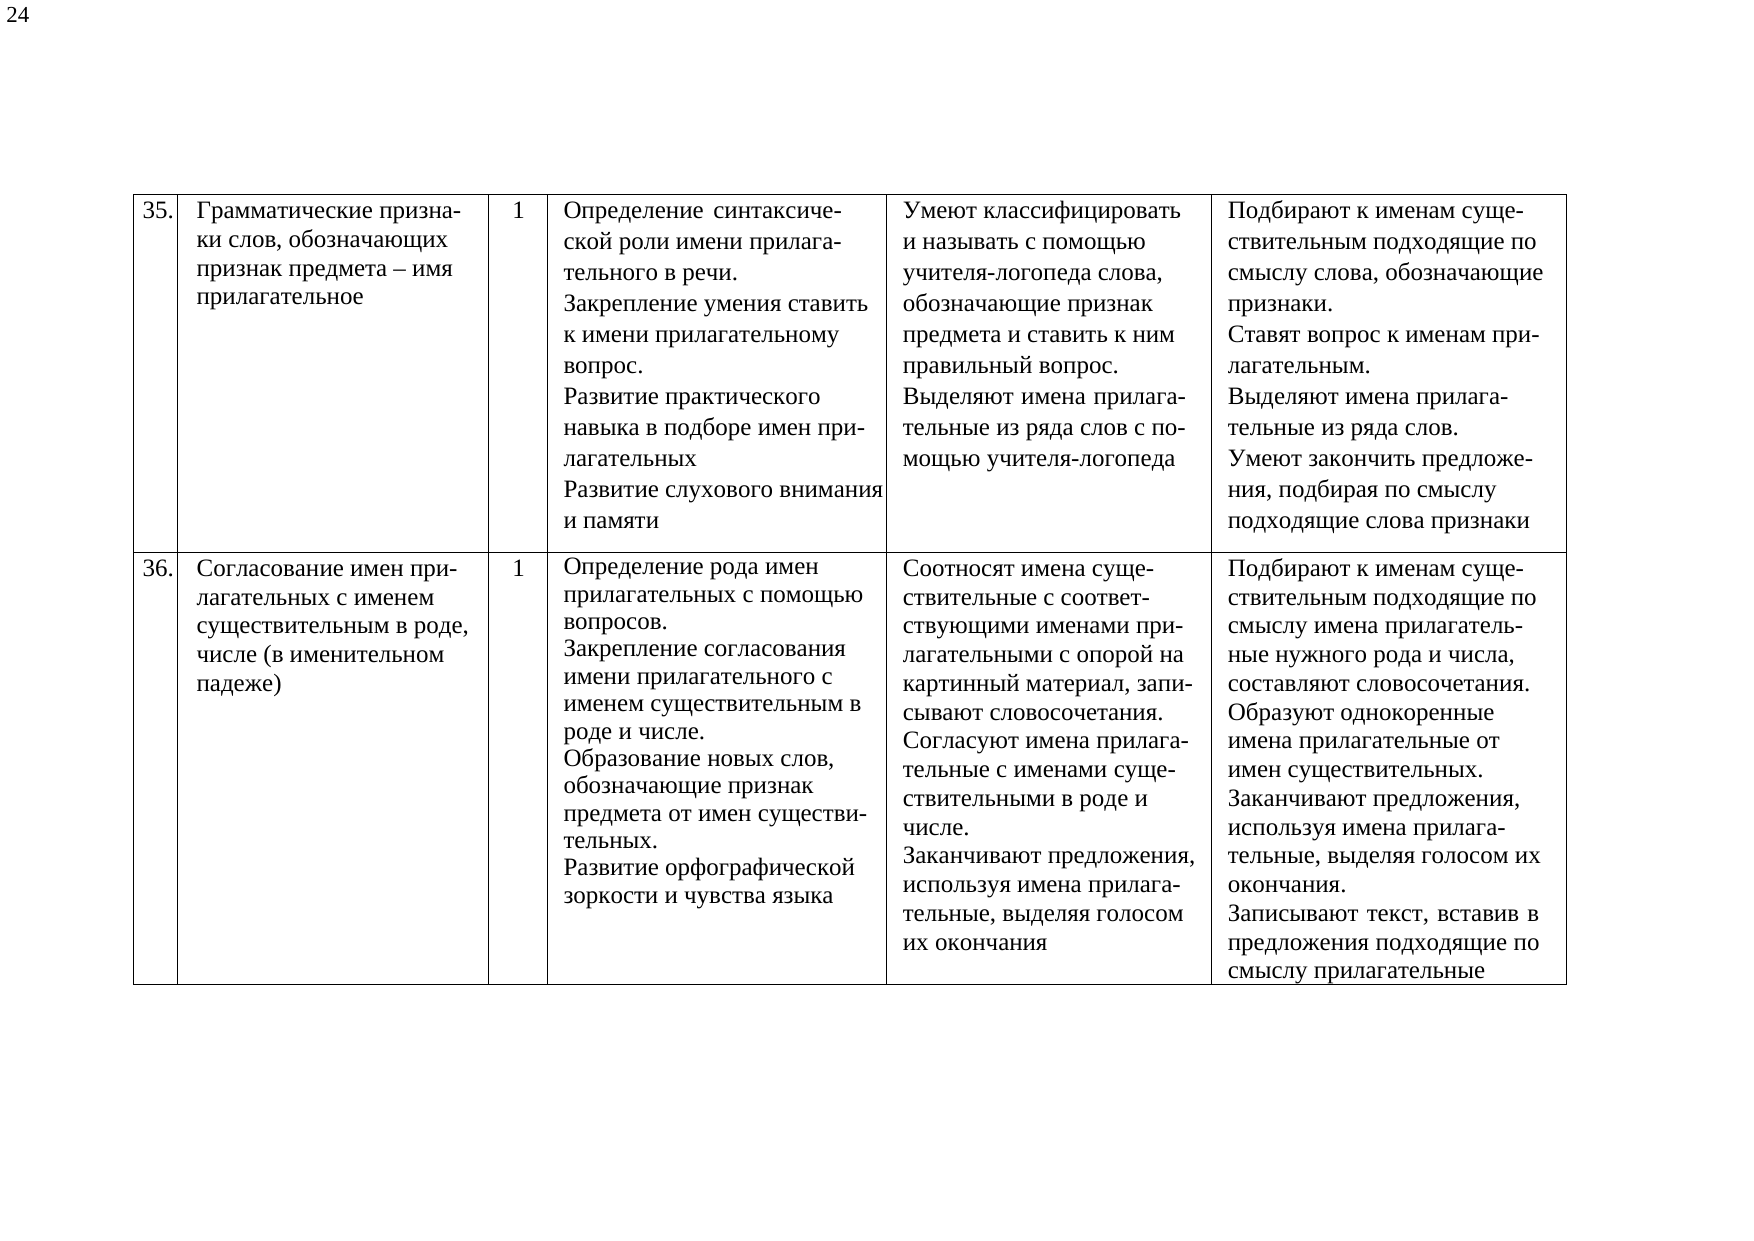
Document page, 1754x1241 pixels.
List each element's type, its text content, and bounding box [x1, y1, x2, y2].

table_cell Согласование имен при- лагательных с именем существительным в роде, числе (в именительном падеже) [178, 553, 488, 984]
table_header 35. [134, 195, 177, 552]
table_header 1 [489, 195, 547, 552]
table_header Грамматические призна- ки слов, обозначающих признак предмета – имя прилагательное [178, 195, 488, 552]
table_header Определение синтаксиче- ской роли имени прилага- тельного в речи. Закрепление умения ставить к имени прилагательному вопрос. Развитие практического навыка в подборе имен при- лагательных Развитие слухового внимания и памяти [548, 195, 886, 552]
table_cell 36. [134, 553, 177, 984]
table_cell 1 [489, 553, 547, 984]
table_cell Подбирают к именам суще- ствительным подходящие по смыслу имена прилагатель- ные нужного рода и числа, составляют словосочетания. Образуют однокоренные имена прилагательные от имен существительных. Заканчивают предложения, используя имена прилага- тельные, выделяя голосом их окончания. Записывают текст, вставив в предложения подходящие по смыслу прилагательные [1212, 553, 1566, 984]
table_header Умеют классифицировать и называть с помощью учителя-логопеда слова, обозначающие признак предмета и ставить к ним правильный вопрос. Выделяют имена прилага- тельные из ряда слов с по- мощью учителя-логопеда [887, 195, 1211, 552]
table_cell Определение рода имен прилагательных с помощью вопросов. Закрепление согласования имени прилагательного с именем существительным в роде и числе. Образование новых слов, обозначающие признак предмета от имен существи- тельных. Развитие орфографической зоркости и чувства языка [548, 553, 886, 984]
table_cell Соотносят имена суще- ствительные с соответ- ствующими именами при- лагательными с опорой на картинный материал, запи- сывают словосочетания. Согласуют имена прилага- тельные с именами суще- ствительными в роде и числе. Заканчивают предложения, используя имена прилага- тельные, выделяя голосом их окончания [887, 553, 1211, 984]
table_header Подбирают к именам суще- ствительным подходящие по смыслу слова, обозначающие признаки. Ставят вопрос к именам при- лагательным. Выделяют имена прилага- тельные из ряда слов. Умеют закончить предложе- ния, подбирая по смыслу подходящие слова признаки [1212, 195, 1566, 552]
